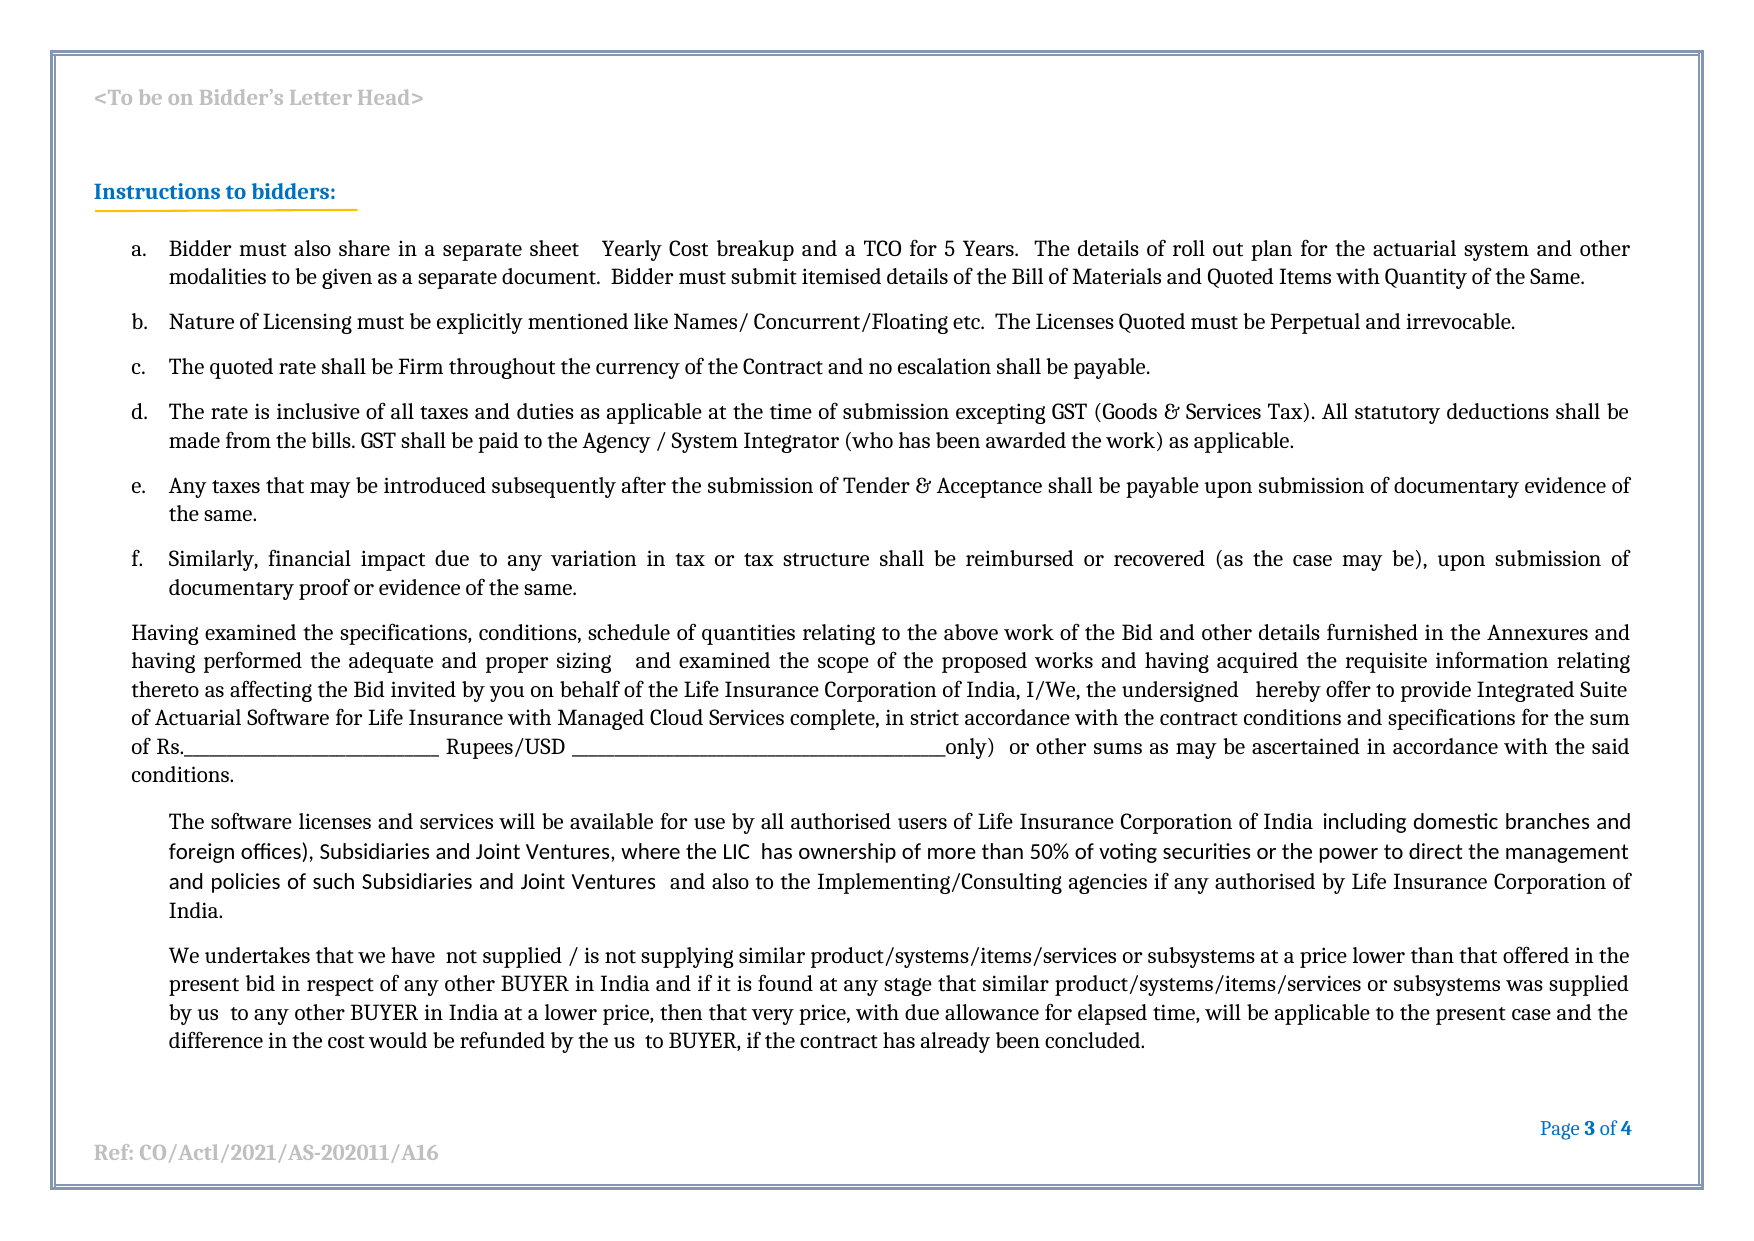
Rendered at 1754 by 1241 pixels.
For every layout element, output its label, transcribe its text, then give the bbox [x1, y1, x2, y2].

list The quoted rate shall be Firm throughout the currency of the Contract and no escalation shall be payable. [131, 354, 1632, 380]
list Nature of Licensing must be explicitly mentioned like Names/ Concurrent/Floating etc. The Licenses Quoted must be Perpetual and irrevocable. [131, 309, 1632, 335]
list Bidder must also share in a separate sheet Yearly Cost breakup and a TCO for 5 Years. The details of roll out plan for the actuarial system and other modalities to be given as a separate document. Bidder must submit itemised details of the Bill of Materials and Quoted Items with Quantity of the Same. [131, 235, 1632, 290]
text Instructions to bidders: [94, 178, 1632, 205]
list Any taxes that may be introduced subsequently after the submission of Tender & Acceptance shall be payable upon submission of documentary evidence of the same. [131, 473, 1632, 527]
list We undertakes that we have not supplied / is not supplying similar product/systems/items/services or subsystems at a price lower than that offered in the present bid in respect of any other BUYER in India and if it is found at any stage that similar product/systems/items/services or subsystems was supplied by us to any other BUYER in India at a lower price, then that very price, with due allowance for elapsed time, will be applicable to the present case and the difference in the cost would be refunded by the us to BUYER, if the contract has already been concluded. [169, 943, 1632, 1054]
text Having examined the specifications, conditions, schedule of quantities relating to the above work of the Bid and other details furnished in the Annexures and having performed the adequate and proper sizing and examined the scope of the proposed works and having acquired the requisite information relating thereto as affecting the Bid invited by you on behalf of the Life Insurance Corporation of India, I/We, the undersigned hereby offer to provide Integrated Suite of Actuarial Software for Life Insurance with Managed Cloud Services complete, in strict accordance with the contract conditions and specifications for the sum of Rs.______________________________ Rupees/USD ____________________________________________only) or other sums as may be ascertained in accordance with the said conditions. [131, 620, 1632, 788]
list The rate is inclusive of all taxes and duties as applicable at the time of submission excepting GST (Goods & Services Tax). All statutory deductions shall be made from the bills. GST shall be paid to the Agency / System Integrator (who has been awarded the work) as applicable. [131, 399, 1632, 454]
text The software licenses and services will be available for use by all authorised users of Life Insurance Corporation of India including domestic branches and foreign offices), Subsidiaries and Joint Ventures, where the LIC has ownership of more than 50% of voting securities or the power to direct the management and policies of such Subsidiaries and Joint Ventures and also to the Implementing/Consulting agencies if any authorised by Life Insurance Corporation of India. [169, 807, 1632, 924]
list Similarly, financial impact due to any variation in tax or tax structure shall be reimbursed or recovered (as the case may be), upon submission of documentary proof or evidence of the same. [131, 546, 1632, 601]
